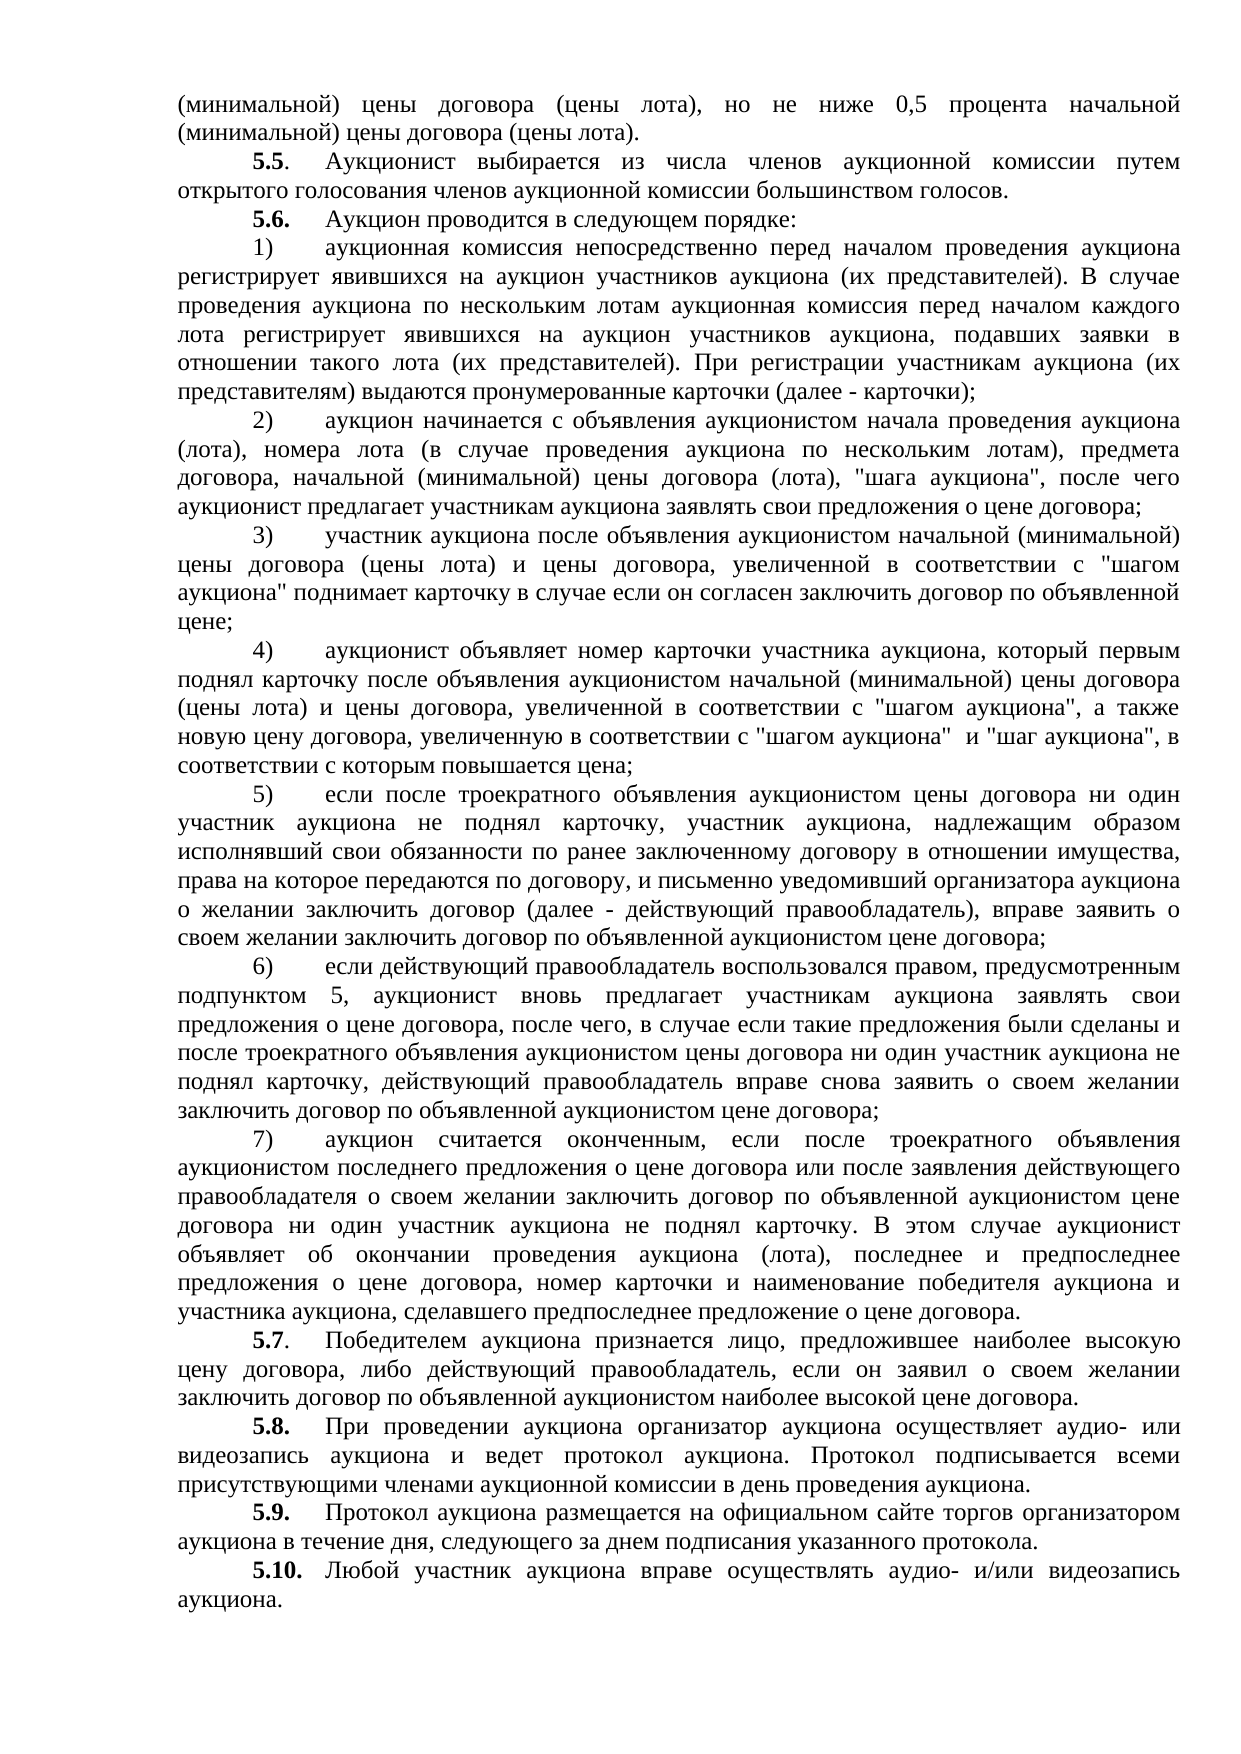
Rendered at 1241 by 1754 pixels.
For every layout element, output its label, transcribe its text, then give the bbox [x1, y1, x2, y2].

text 5.7. Победителем аукциона признается лицо, предложившее наиболее высокую цену договора, либо действующий правообладатель, если он заявил о своем желании заключить договор по объявленной аукционистом наиболее высокой цене договора. [177, 1325, 1181, 1411]
text 5.5. Аукционист выбирается из числа членов аукционной комиссии путем открытого голосования членов аукционной комиссии большинством голосов. [177, 146, 1181, 204]
text 6) если действующий правообладатель воспользовался правом, предусмотренным подпунктом 5, аукционист вновь предлагает участникам аукциона заявлять свои предложения о цене договора, после чего, в случае если такие предложения были сделаны и после троекратного объявления аукционистом цены договора ни один участник аукциона не поднял карточку, действующий правообладатель вправе снова заявить о своем желании заключить договор по объявленной аукционистом цене договора; [177, 951, 1181, 1124]
text 3) участник аукциона после объявления аукционистом начальной (минимальной) цены договора (цены лота) и цены договора, увеличенной в соответствии с "шагом аукциона" поднимает карточку в случае если он согласен заключить договор по объявленной цене; [177, 520, 1181, 635]
text 5.9. Протокол аукциона размещается на официальном сайте торгов организатором аукциона в течение дня, следующего за днем подписания указанного протокола. [177, 1497, 1181, 1555]
text 5) если после троекратного объявления аукционистом цены договора ни один участник аукциона не поднял карточку, участник аукциона, надлежащим образом исполнявший свои обязанности по ранее заключенному договору в отношении имущества, права на которое передаются по договору, и письменно уведомивший организатора аукциона о желании заключить договор (далее - действующий правообладатель), вправе заявить о своем желании заключить договор по объявленной аукционистом цене договора; [177, 779, 1181, 951]
text 1) аукционная комиссия непосредственно перед началом проведения аукциона регистрирует явившихся на аукцион участников аукциона (их представителей). В случае проведения аукциона по нескольким лотам аукционная комиссия перед началом каждого лота регистрирует явившихся на аукцион участников аукциона, подавших заявки в отношении такого лота (их представителей). При регистрации участникам аукциона (их представителям) выдаются пронумерованные карточки (далее - карточки); [177, 232, 1181, 405]
text 4) аукционист объявляет номер карточки участника аукциона, который первым поднял карточку после объявления аукционистом начальной (минимальной) цены договора (цены лота) и цены договора, увеличенной в соответствии с "шагом аукциона", а также новую цену договора, увеличенную в соответствии с "шагом аукциона" и "шаг аукциона", в соответствии с которым повышается цена; [177, 635, 1181, 779]
text 7) аукцион считается оконченным, если после троекратного объявления аукционистом последнего предложения о цене договора или после заявления действующего правообладателя о своем желании заключить договор по объявленной аукционистом цене договора ни один участник аукциона не поднял карточку. В этом случае аукционист объявляет об окончании проведения аукциона (лота), последнее и предпоследнее предложения о цене договора, номер карточки и наименование победителя аукциона и участника аукциона, сделавшего предпоследнее предложение о цене договора. [177, 1124, 1181, 1325]
text 5.6. Аукцион проводится в следующем порядке: [177, 204, 1181, 232]
text 5.8. При проведении аукциона организатор аукциона осуществляет аудио- или видеозапись аукциона и ведет протокол аукциона. Протокол подписывается всеми присутствующими членами аукционной комиссии в день проведения аукциона. [177, 1411, 1181, 1497]
text 2) аукцион начинается с объявления аукционистом начала проведения аукциона (лота), номера лота (в случае проведения аукциона по нескольким лотам), предмета договора, начальной (минимальной) цены договора (лота), "шага аукциона", после чего аукционист предлагает участникам аукциона заявлять свои предложения о цене договора; [177, 405, 1181, 520]
text 5.10. Любой участник аукциона вправе осуществлять аудио- и/или видеозапись аукциона. [177, 1555, 1181, 1612]
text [177, 89, 1181, 146]
